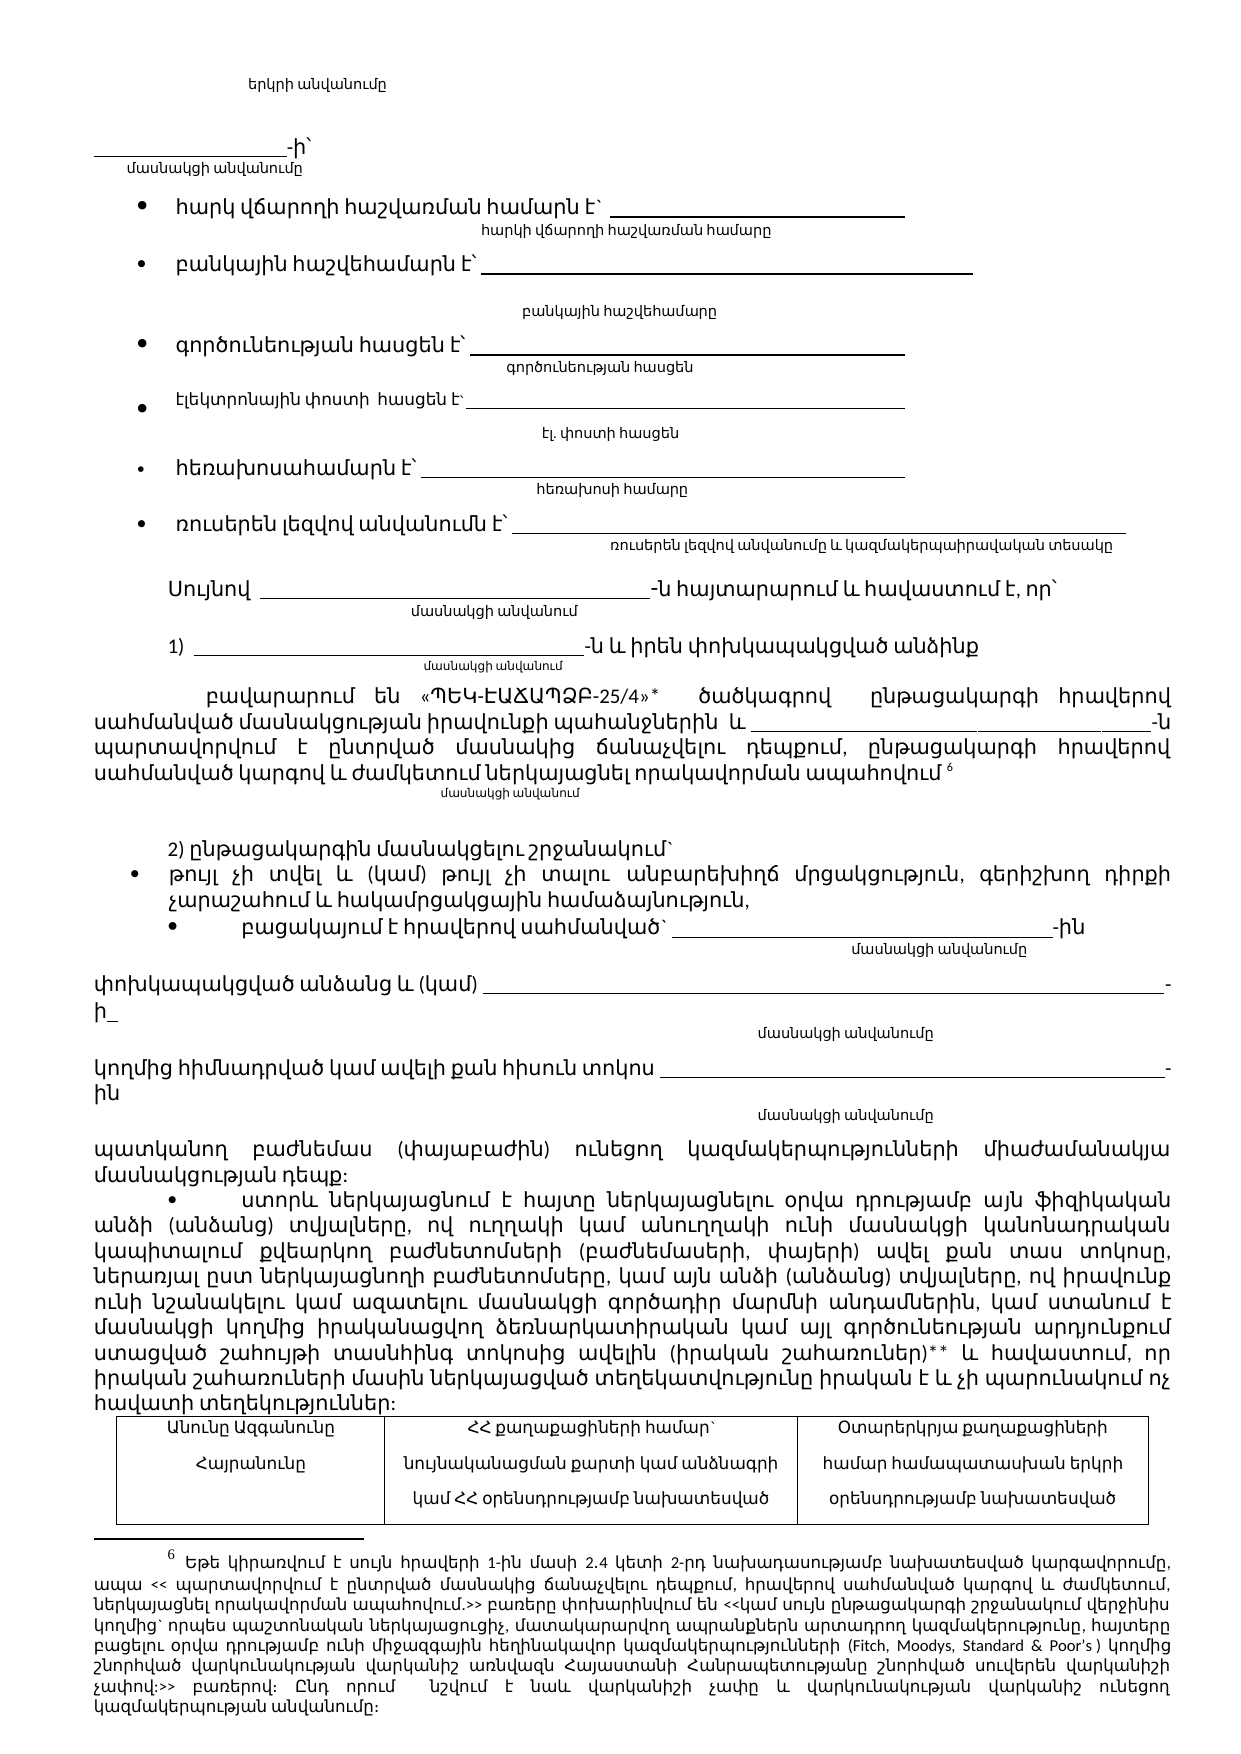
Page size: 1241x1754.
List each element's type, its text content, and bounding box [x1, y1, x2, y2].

list գործունեության հասցեն է՝ [138, 333, 1171, 358]
text հեռախոսի համարը [462, 480, 1171, 511]
text գործունեության հասցեն [94, 358, 1171, 389]
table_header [798, 1417, 1148, 1524]
list էլեկտրոնային փոստի հասցեն է՝ [138, 389, 1171, 424]
text մասնակցի անվանումը [94, 1106, 1171, 1136]
text մասնակցի անվանումը [94, 160, 1171, 190]
text 1) -ն և իրեն փոխկապակցված անձինք [94, 633, 1171, 658]
text մասնակցի անվանումը [94, 941, 1171, 971]
text պատկանող բաժնեմաս (փայաբաժին) ունեցող կազմակերպությունների միաժամանակյա մասնակցության դեպք: [94, 1136, 1171, 1187]
text էլ. փոստի հասցեն [94, 424, 1171, 455]
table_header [385, 1417, 797, 1524]
list բացակայում է հրավերով սահմանված` -ին [94, 912, 1171, 941]
text Սույնով -ն հայտարարում և հավաստում է, որ՝ [94, 572, 1171, 602]
text մասնակցի անվանում [94, 785, 1171, 811]
text ռուսերեն լեզվով անվանումը և կազմակերպաիրավական տեսակը [536, 536, 1171, 567]
text բավարարում են «ՊԵԿ-ԷԱՃԱՊՁԲ-25/4»* ծածկագրով ընթացակարգի հրավերով սահմանված մասնակցության իրավունքի պահանջներին և -ն պարտավորվում է ընտրված մասնակից ճանաչվելու դեպքում, ընթացակարգի հրավերով սահմանված կարգով և ժամկետում ներկայացնել որակավորման ապահովում [94, 684, 1171, 785]
text մասնակցի անվանում [94, 602, 1171, 633]
text մասնակցի անվանումը [94, 1024, 1171, 1055]
text 2) ընթացակարգին մասնակցելու շրջանակում` [94, 836, 1171, 862]
text բանկային հաշվեհամարը [94, 302, 1171, 333]
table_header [117, 1417, 384, 1524]
text երկրի անվանումը [94, 75, 1171, 106]
list ռուսերեն լեզվով անվանումն է՝ [138, 511, 1171, 536]
text հարկի վճարողի հաշվառման համարը [94, 221, 1171, 251]
text կողմից հիմնադրված կամ ավելի քան հիսուն տոկոս -ին [94, 1055, 1171, 1106]
text փոխկապակցված անձանց և (կամ) -ի [94, 971, 1171, 1024]
list հարկ վճարողի հաշվառման համարն է` [138, 190, 1171, 221]
text -ի՝ [94, 134, 1171, 160]
list թույլ չի տվել և (կամ) թույլ չի տալու անբարեխիղճ մրցակցություն, գերիշխող դիրքի չարաշահում և հակամրցակցային համաձայնություն, [131, 862, 1171, 912]
list հեռախոսահամարն է՝ [138, 455, 1171, 480]
list ստորև ներկայացնում է հայտը ներկայացնելու օրվա դրությամբ այն ֆիզիկական անձի (անձանց) տվյալները, ով ուղղակի կամ անուղղակի ունի մասնակցի կանոնադրական կապիտալում քվեարկող բաժնետոմսերի (բաժնեմասերի, փայերի) ավել քան տաս տոկոսը, ներառյալ ըստ ներկայացնողի բաժնետոմսերը, կամ այն անձի (անձանց) տվյալները, ով իրավունք ունի նշանակելու կամ ազատելու մասնակցի գործադիր մարմնի անդամներին, կամ ստանում է մասնակցի կողմից իրականացվող ձեռնարկատիրական կամ այլ գործունեության արդյունքում ստացված շահույթի տասնհինգ տոկոսից ավելին (իրական շահառուներ)** և հավաստում, որ իրական շահառուների մասին ներկայացված տեղեկատվությունը իրական է և չի պարունակում ոչ հավատի տեղեկություններ: [94, 1187, 1171, 1416]
text մասնակցի անվանում [94, 658, 1171, 684]
list բանկային հաշվեհամարն է՝ [138, 251, 1171, 302]
